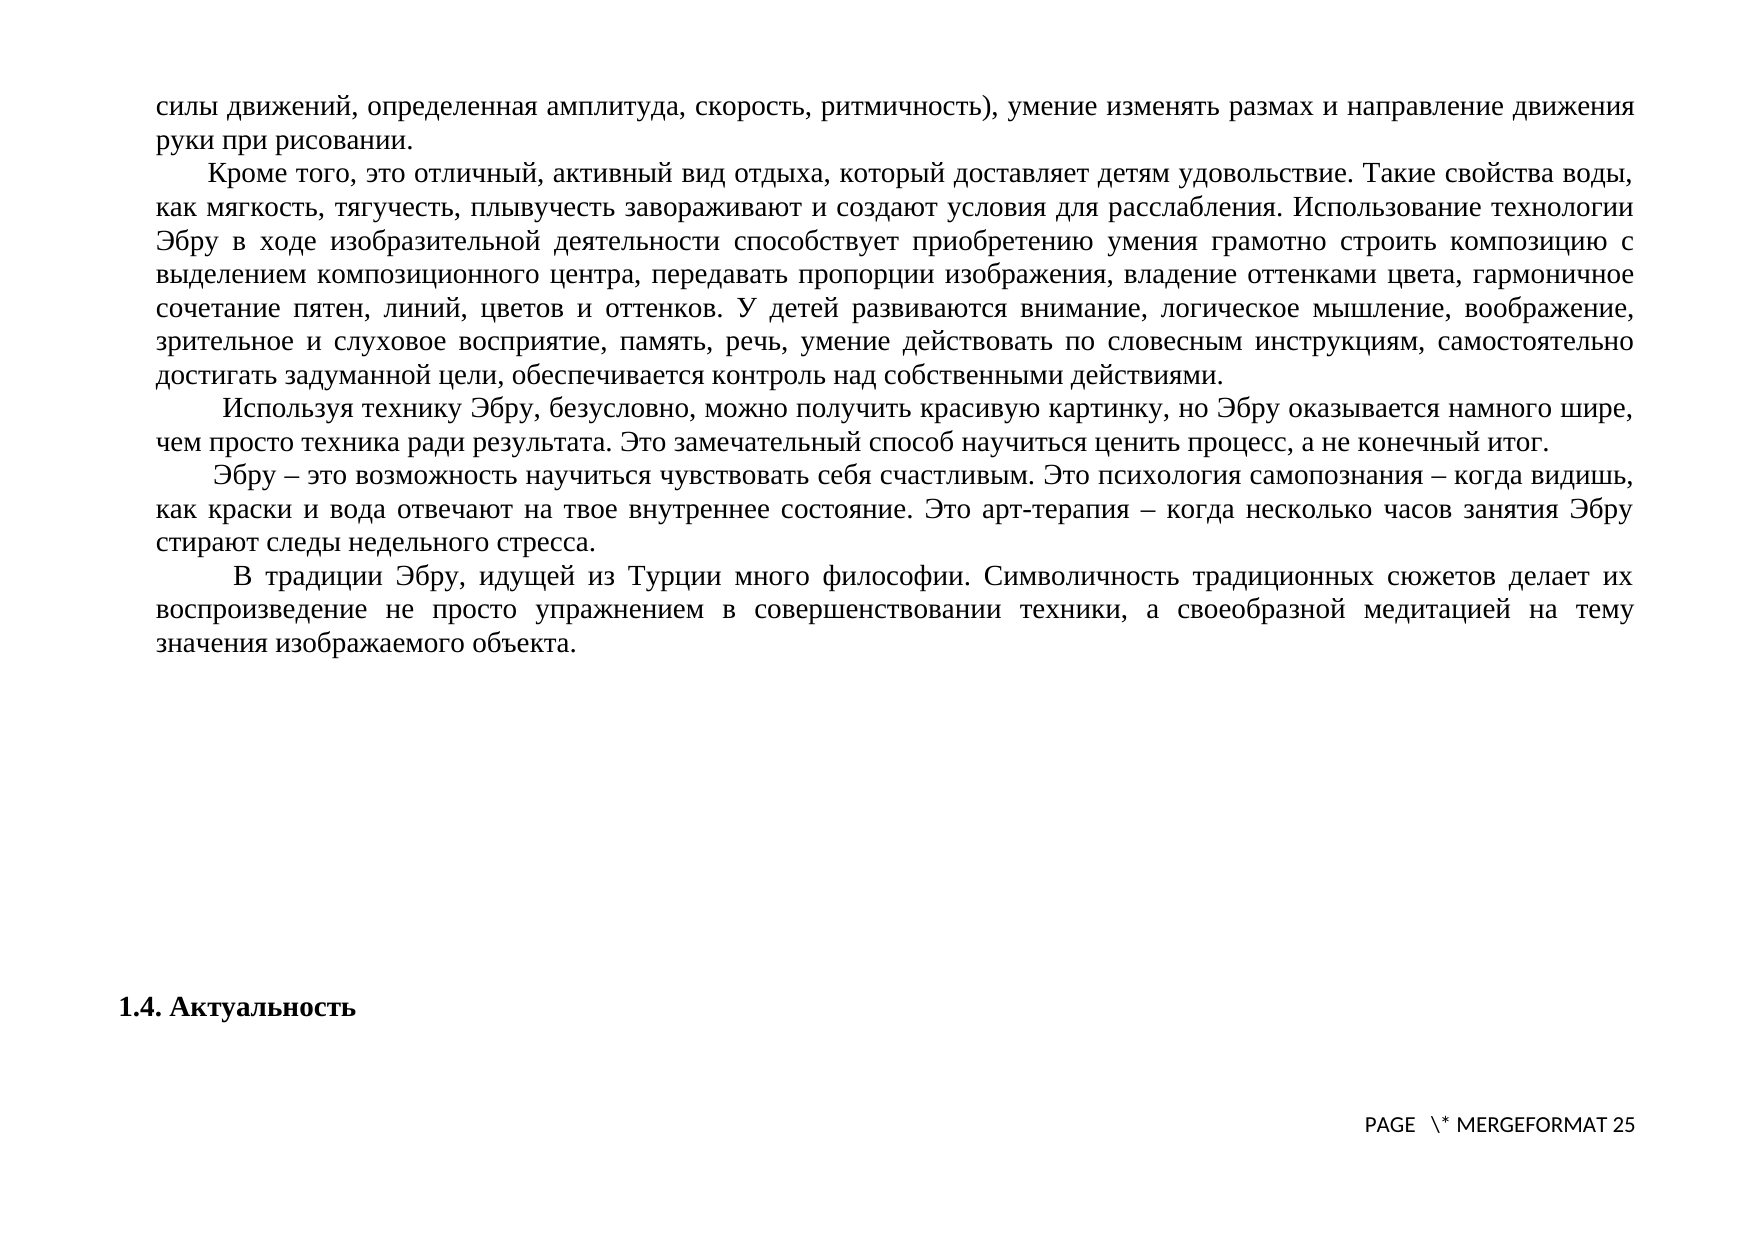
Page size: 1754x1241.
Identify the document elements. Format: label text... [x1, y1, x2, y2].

text В традиции Эбру, идущей из Турции много философии. Символичность традиционных сюжетов делает их воспроизведение не просто упражнением в совершенствовании техники, а своеобразной медитацией на тему значения изображаемого объекта. [156, 558, 1636, 659]
text 1.4. Актуальность [118, 989, 1636, 1022]
text Эбру – это возможность научиться чувствовать себя счастливым. Это психология самопознания – когда видишь, как краски и вода отвечают на твое внутреннее состояние. Это арт-терапия – когда несколько часов занятия Эбру стирают следы недельного стресса. [156, 457, 1636, 558]
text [156, 88, 1636, 156]
text Используя технику Эбру, безусловно, можно получить красивую картинку, но Эбру оказывается намного шире, чем просто техника ради результата. Это замечательный способ научиться ценить процесс, а не конечный итог. [156, 390, 1636, 457]
text Кроме того, это отличный, активный вид отдыха, который доставляет детям удовольствие. Такие свойства воды, как мягкость, тягучесть, плывучесть завораживают и создают условия для расслабления. Использование технологии Эбру в ходе изобразительной деятельности способствует приобретению умения грамотно строить композицию с выделением композиционного центра, передавать пропорции изображения, владение оттенками цвета, гармоничное сочетание пятен, линий, цветов и оттенков. У детей развиваются внимание, логическое мышление, воображение, зрительное и слуховое восприятие, память, речь, умение действовать по словесным инструкциям, самостоятельно достигать задуманной цели, обеспечивается контроль над собственными действиями. [156, 156, 1636, 390]
